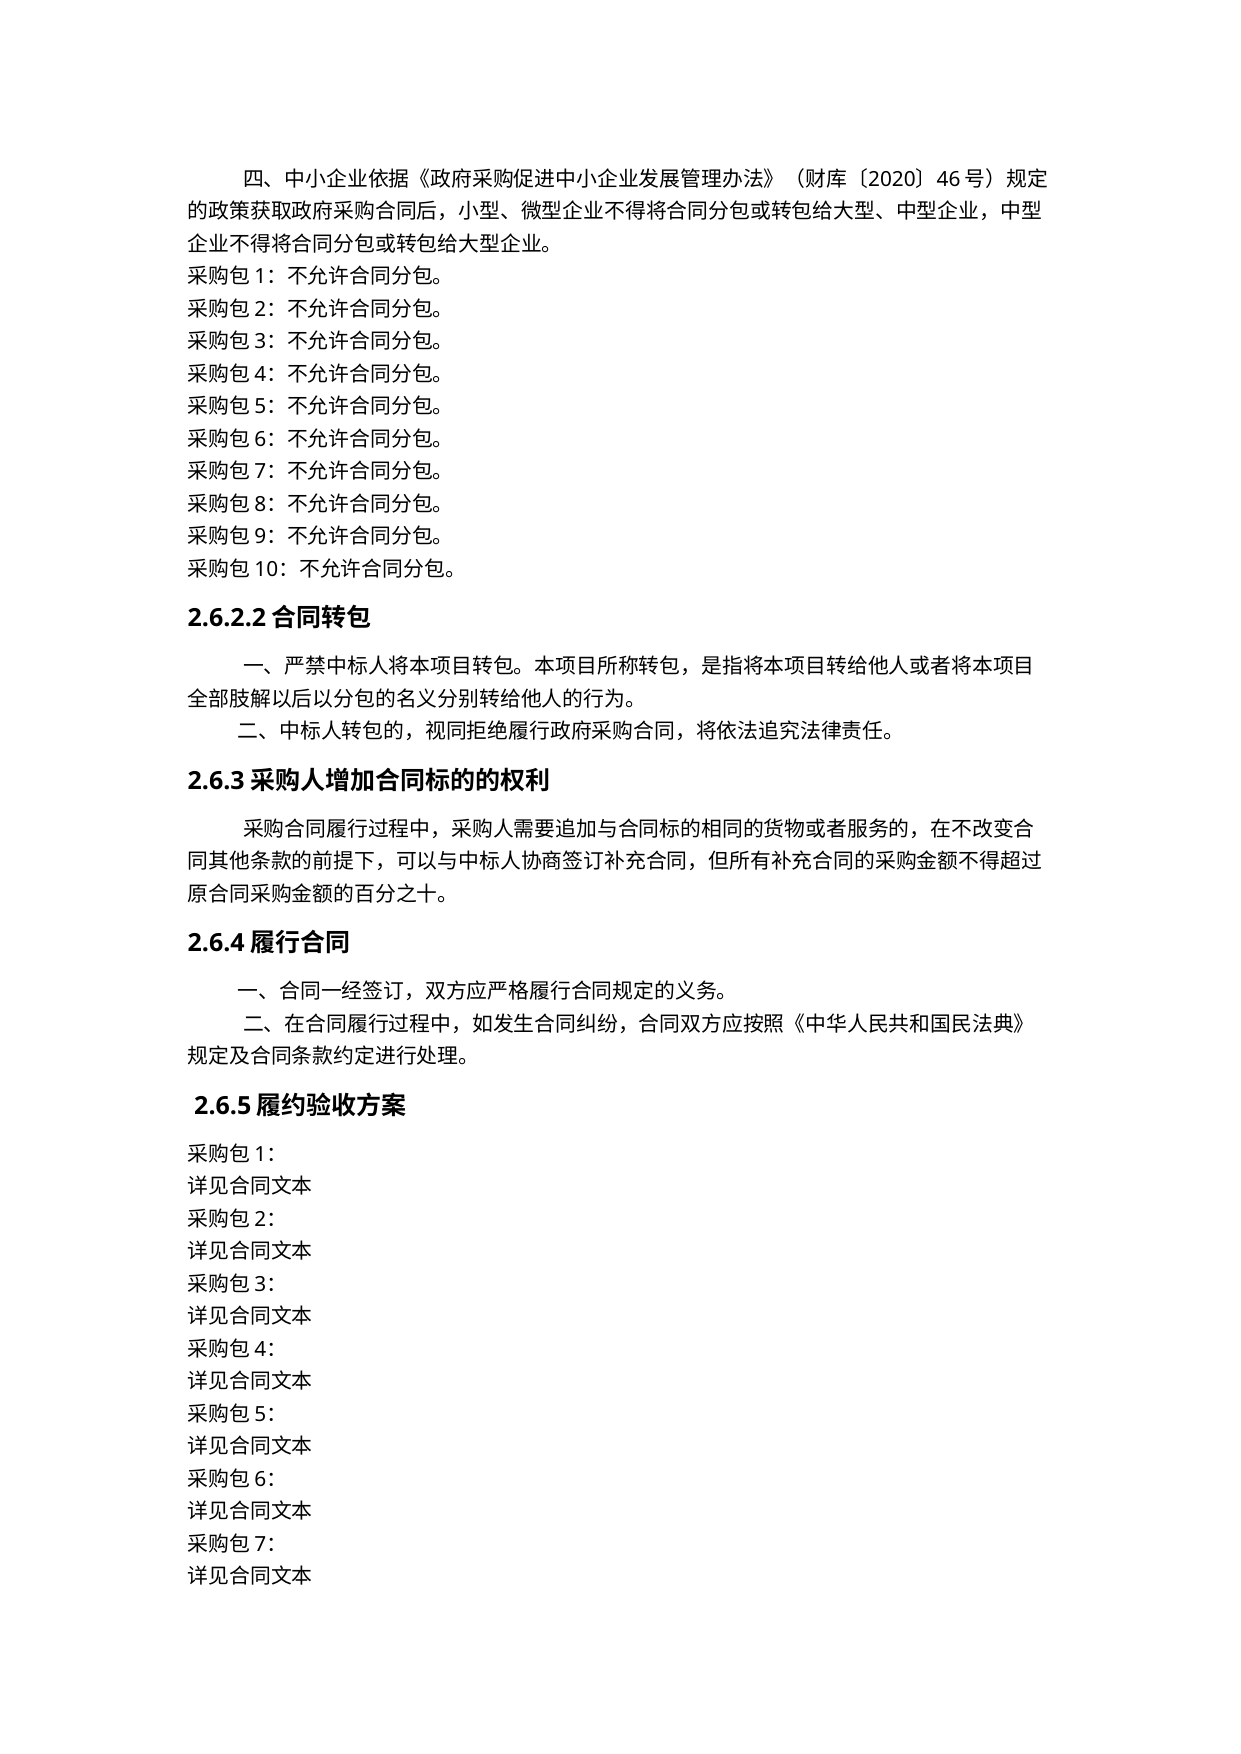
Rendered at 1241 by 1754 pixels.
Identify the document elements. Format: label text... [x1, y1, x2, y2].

text 详见合同文本 [187, 1559, 1053, 1592]
text 采购包10：不允许合同分包。 [187, 552, 1053, 584]
text 采购包3：不允许合同分包。 [187, 324, 1053, 357]
text 采购包8：不允许合同分包。 [187, 487, 1053, 519]
text 采购包4：不允许合同分包。 [187, 357, 1053, 389]
text 采购包5： [187, 1397, 1053, 1429]
text 2.6.3采购人增加合同标的的权利 [187, 747, 1053, 812]
text 一、严禁中标人将本项目转包。本项目所称转包，是指将本项目转给他人或者将本项目全部肢解以后以分包的名义分别转给他人的行为。 [187, 649, 1053, 714]
text 采购包6： [187, 1462, 1053, 1494]
text 详见合同文本 [187, 1169, 1053, 1202]
text 详见合同文本 [187, 1364, 1053, 1397]
text 采购包9：不允许合同分包。 [187, 519, 1053, 552]
text 二、在合同履行过程中，如发生合同纠纷，合同双方应按照《中华人民共和国民法典》规定及合同条款约定进行处理。 [187, 1007, 1053, 1072]
text 2.6.2.2合同转包 [187, 584, 1053, 649]
text 采购包6：不允许合同分包。 [187, 422, 1053, 454]
text 采购包2：不允许合同分包。 [187, 292, 1053, 324]
text 四、中小企业依据《政府采购促进中小企业发展管理办法》（财库〔2020〕46号）规定的政策获取政府采购合同后，小型、微型企业不得将合同分包或转包给大型、中型企业，中型企业不得将合同分包或转包给大型企业。 [187, 162, 1053, 259]
text 采购包2： [187, 1202, 1053, 1234]
text 采购包7： [187, 1527, 1053, 1559]
text 采购包1： [187, 1137, 1053, 1169]
text 二、中标人转包的，视同拒绝履行政府采购合同，将依法追究法律责任。 [187, 714, 1053, 747]
text 详见合同文本 [187, 1429, 1053, 1462]
text 采购包5：不允许合同分包。 [187, 389, 1053, 422]
text 详见合同文本 [187, 1234, 1053, 1267]
text 采购包3： [187, 1267, 1053, 1299]
text 采购包7：不允许合同分包。 [187, 454, 1053, 487]
text 详见合同文本 [187, 1494, 1053, 1527]
text 2.6.4履行合同 [187, 909, 1053, 974]
text 详见合同文本 [187, 1299, 1053, 1332]
text 采购包4： [187, 1332, 1053, 1364]
text 采购合同履行过程中，采购人需要追加与合同标的相同的货物或者服务的，在不改变合同其他条款的前提下，可以与中标人协商签订补充合同，但所有补充合同的采购金额不得超过原合同采购金额的百分之十。 [187, 812, 1053, 909]
text 采购包1：不允许合同分包。 [187, 259, 1053, 292]
text 一、合同一经签订，双方应严格履行合同规定的义务。 [187, 974, 1053, 1007]
text 2.6.5履约验收方案 [187, 1072, 1053, 1137]
